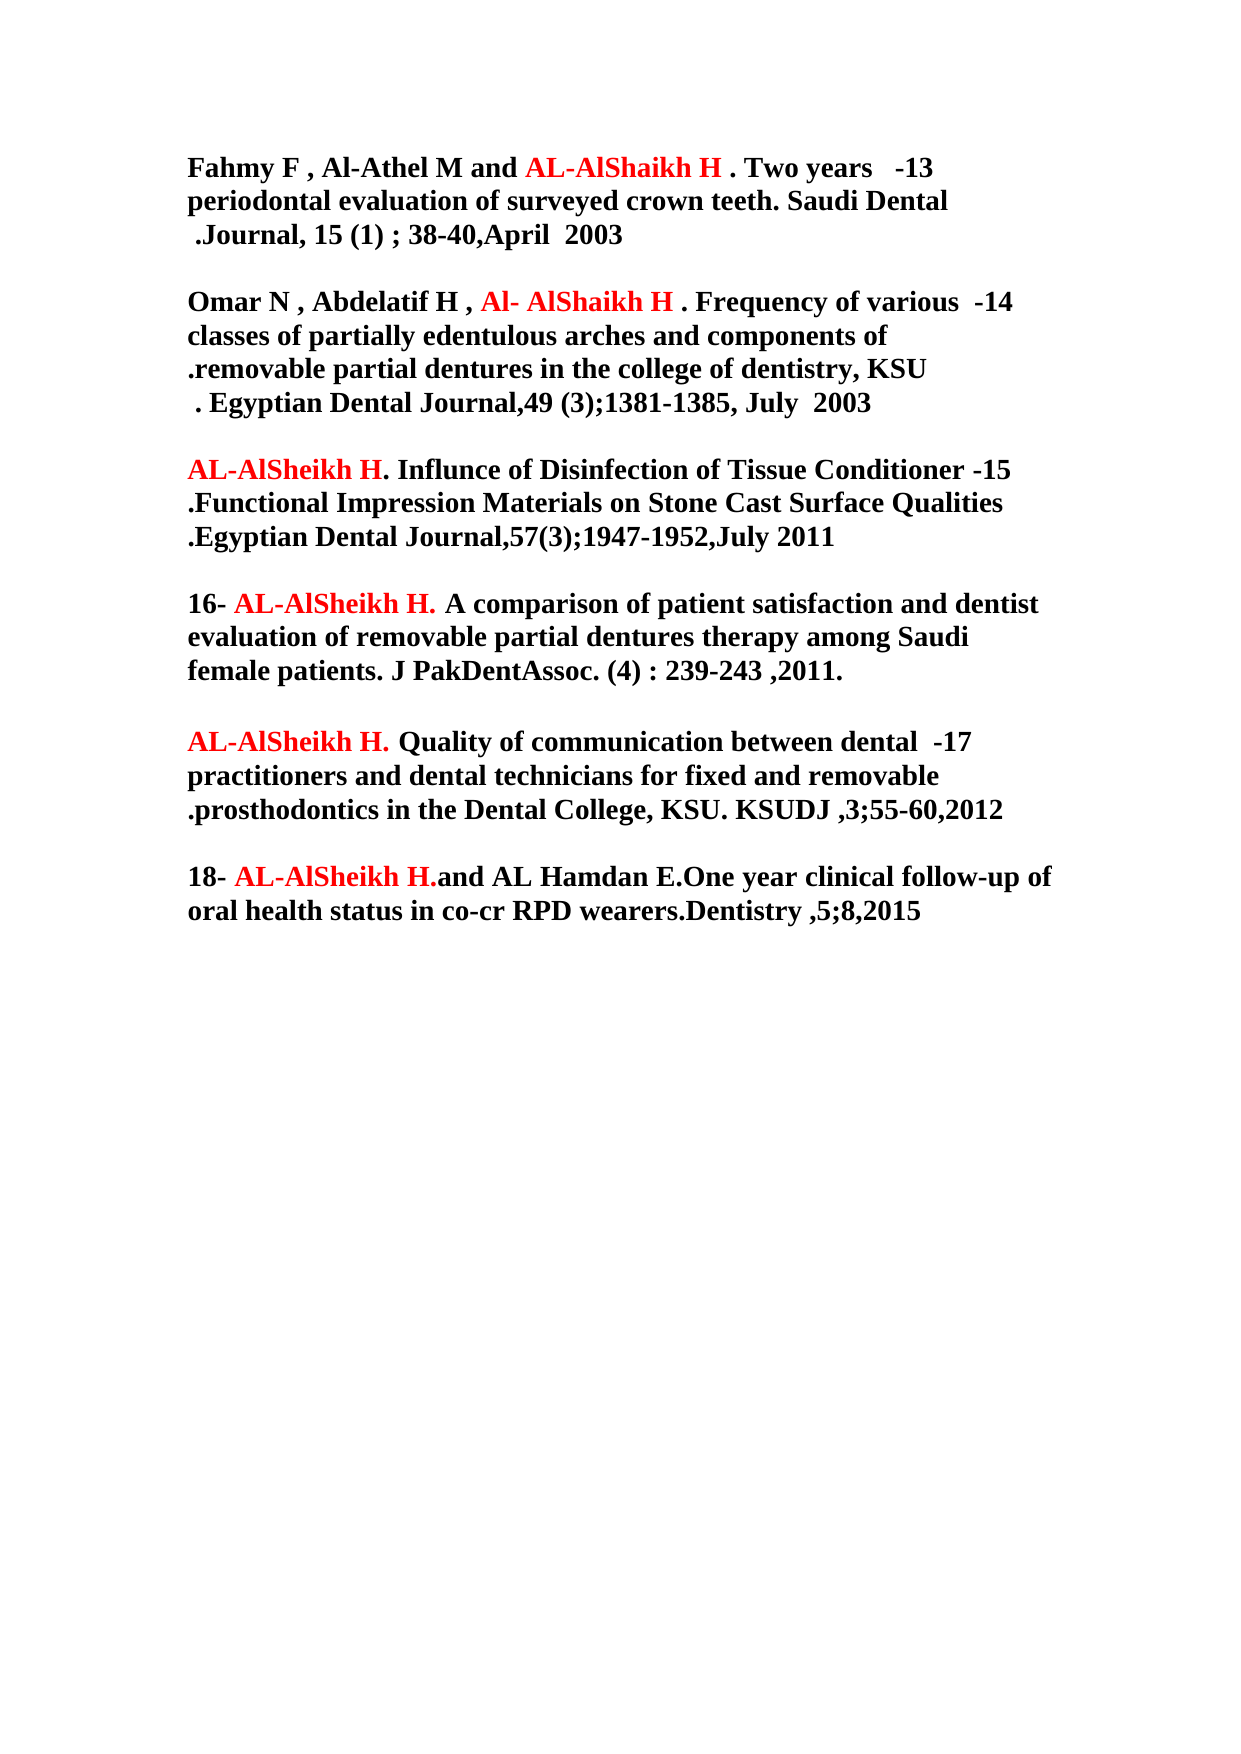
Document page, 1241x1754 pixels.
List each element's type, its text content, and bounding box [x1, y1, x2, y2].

text Egyptian Dental Journal,57(3);1947-1952,July 2011. [187, 519, 1015, 552]
text 14- Omar N , Abdelatif H , Al- AlShaikh H . Frequency of various classes of partially edentulous arches and components of removable partial dentures in the college of dentistry, KSU. [187, 284, 1015, 385]
text 17- AL-AlSheikh H. Quality of communication between dental practitioners and dental technicians for fixed and removable prosthodontics in the Dental College, KSU. KSUDJ ,3;55-60,2012. [187, 720, 1053, 826]
text 16- AL-AlSheikh H. A comparison of patient satisfaction and dentist evaluation of removable partial dentures therapy among Saudi female patients. J PakDentAssoc. (4) : 239-243 ,2011. [187, 586, 1053, 687]
text Egyptian Dental Journal,49 (3);1381-1385, July 2003 . [187, 385, 1015, 418]
text 13- Fahmy F , Al-Athel M and AL-AlShaikh H . Two years periodontal evaluation of surveyed crown teeth. Saudi Dental Journal, 15 (1) ; 38-40,April 2003. [187, 150, 1015, 251]
text 15-AL-AlSheikh H. Influnce of Disinfection of Tissue Conditioner Functional Impression Materials on Stone Cast Surface Qualities. [187, 452, 1015, 519]
text 18- AL-AlSheikh H.and AL Hamdan E.One year clinical follow-up of oral health status in co-cr RPD wearers.Dentistry ,5;8,2015 [187, 859, 1053, 926]
